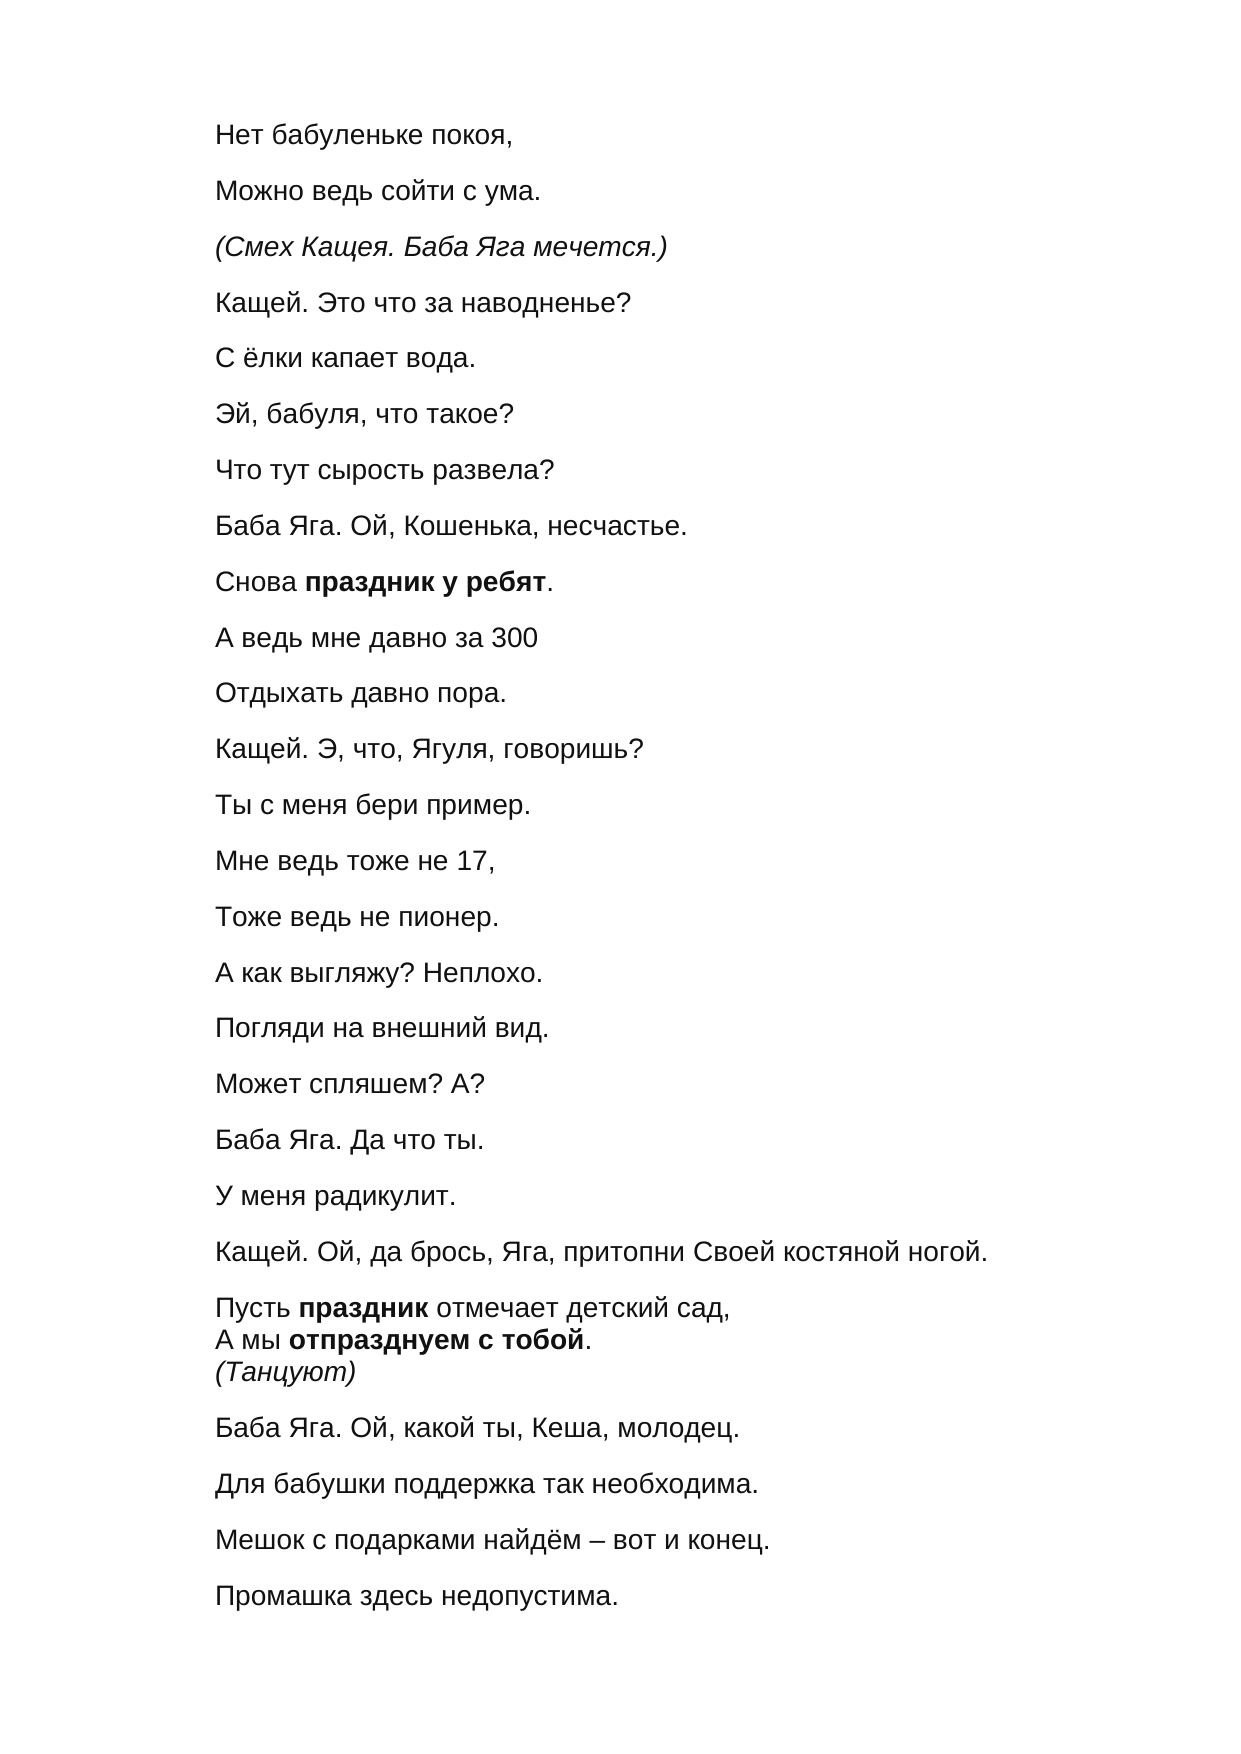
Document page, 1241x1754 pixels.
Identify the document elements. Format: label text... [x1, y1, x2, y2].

text Кащей. Э, что, Ягуля, говоришь? [177, 732, 1152, 765]
text А мы отпразднуем с тобой. [177, 1323, 1152, 1355]
text Пусть праздник отмечает детский сад, [177, 1291, 1152, 1323]
text С ёлки капает вода. [177, 341, 1152, 374]
text Что тут сырость развела? [177, 453, 1152, 486]
text Для бабушки поддержка так необходима. [177, 1467, 1152, 1499]
text Кащей. Это что за наводненье? [177, 286, 1152, 318]
text Может спляшем? А? [177, 1067, 1152, 1100]
text Эй, бабуля, что такое? [177, 397, 1152, 430]
text Баба Яга. Да что ты. [177, 1123, 1152, 1156]
text Баба Яга. Ой, какой ты, Кеша, молодец. [177, 1411, 1152, 1444]
text (Танцуют) [177, 1355, 1152, 1388]
text Мне ведь тоже не 17, [177, 844, 1152, 876]
text Баба Яга. Ой, Кошенька, несчастье. [177, 509, 1152, 541]
text (Смех Кащея. Баба Яга мечется.) [177, 230, 1152, 262]
text Мешок с подарками найдём – вот и конец. [177, 1523, 1152, 1555]
text Можно ведь сойти с ума. [177, 174, 1152, 206]
text Погляди на внешний вид. [177, 1011, 1152, 1044]
text Промашка здесь недопустима. [177, 1579, 1152, 1611]
text А ведь мне давно за 300 [177, 621, 1152, 653]
text Нет бабуленьке покоя, [177, 118, 1152, 151]
text Ты с меня бери пример. [177, 788, 1152, 821]
text Тоже ведь не пионер. [177, 900, 1152, 932]
text А как выгляжу? Неплохо. [177, 956, 1152, 988]
text Снова праздник у ребят. [177, 565, 1152, 597]
text Кащей. Ой, да брось, Яга, притопни Своей костяной ногой. [177, 1235, 1152, 1267]
text Отдыхать давно пора. [177, 676, 1152, 709]
text У меня радикулит. [177, 1179, 1152, 1211]
